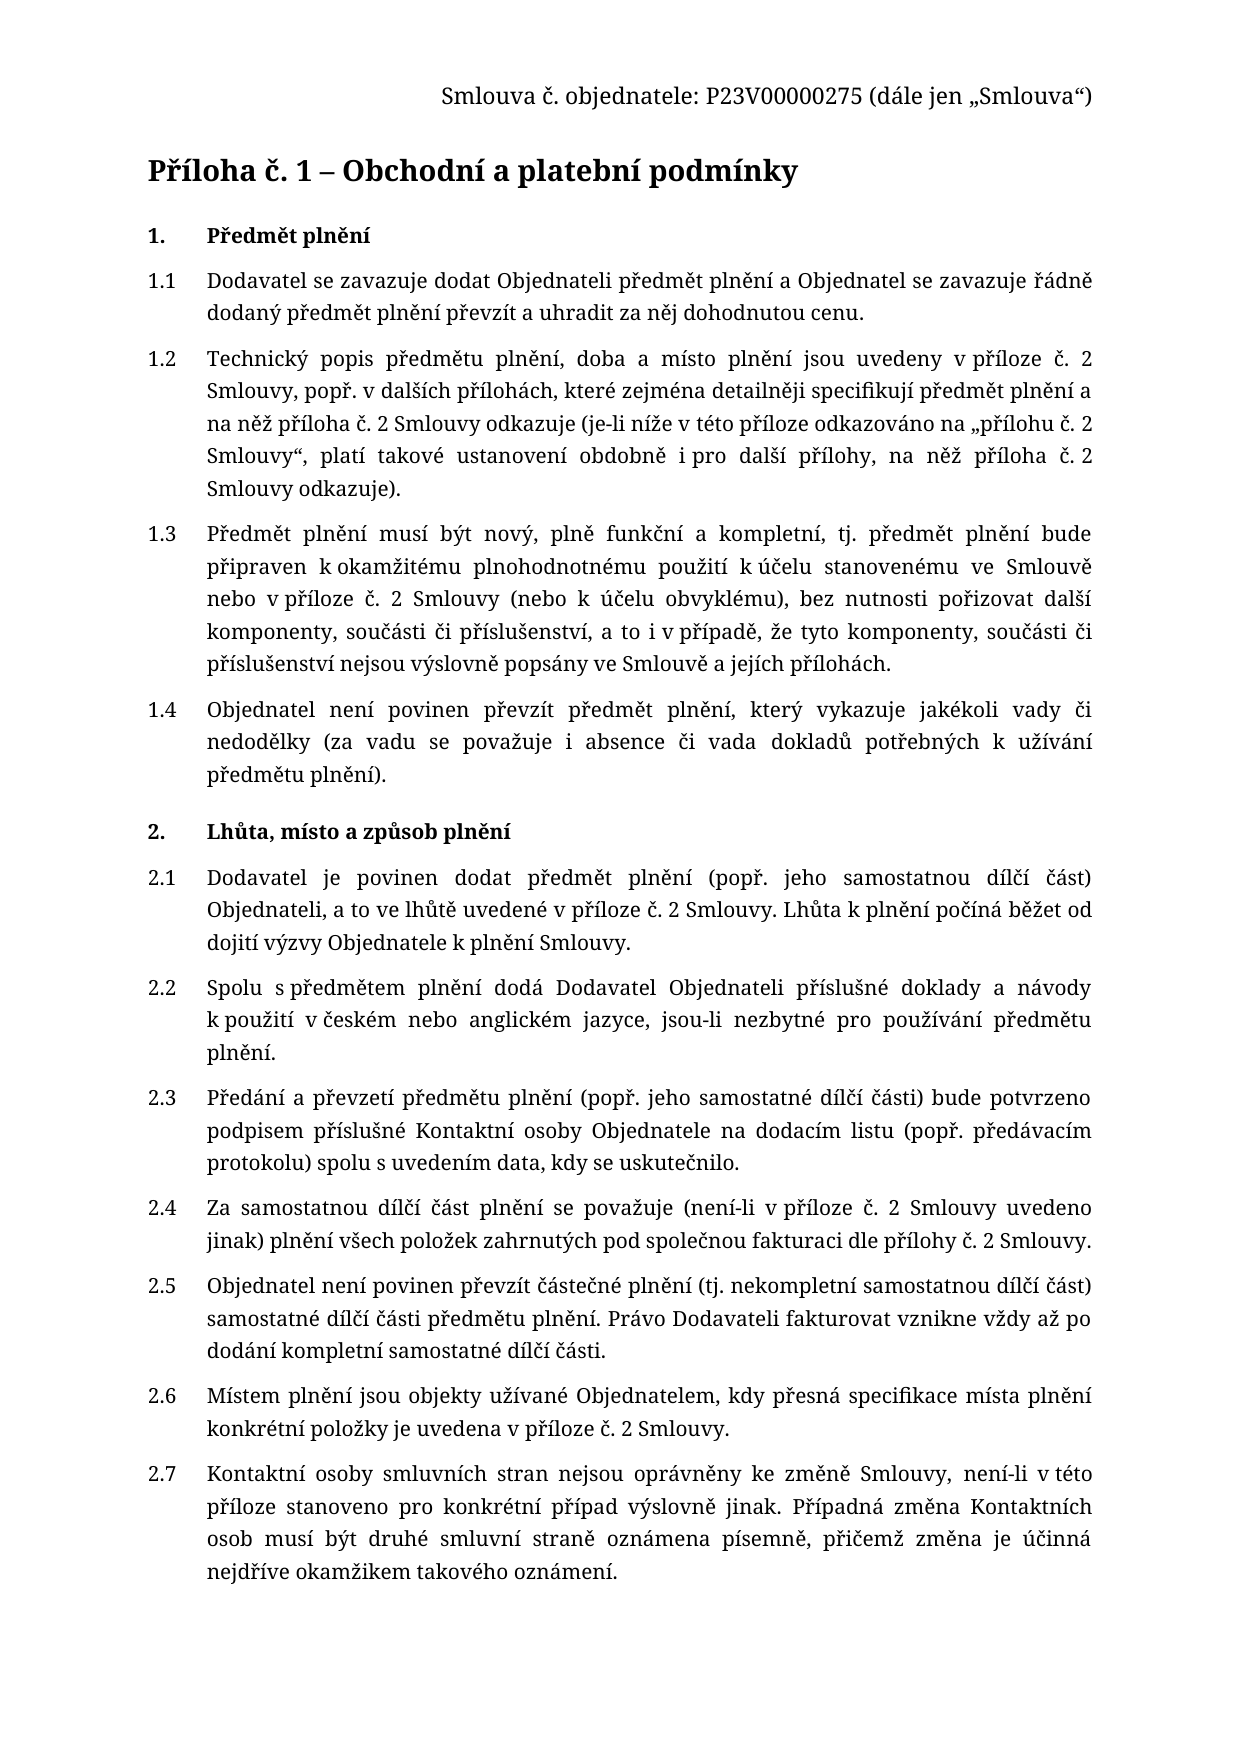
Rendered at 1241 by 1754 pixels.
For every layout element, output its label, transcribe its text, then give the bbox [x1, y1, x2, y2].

list Předmět plnění [148, 221, 1093, 249]
list Objednatel není povinen převzít částečné plnění (tj. nekompletní samostatnou dílčí část) samostatné dílčí části předmětu plnění. Právo Dodavateli fakturovat vznikne vždy až po dodání kompletní samostatné dílčí části. [148, 1271, 1093, 1365]
list Předání a převzetí předmětu plnění (popř. jeho samostatné dílčí části) bude potvrzeno podpisem příslušné Kontaktní osoby Objednatele na dodacím listu (popř. předávacím protokolu) spolu s uvedením data, kdy se uskutečnilo. [148, 1083, 1093, 1177]
list Spolu s předmětem plnění dodá Dodavatel Objednateli příslušné doklady a návody k použití v českém nebo anglickém jazyce, jsou-li nezbytné pro používání předmětu plnění. [148, 973, 1093, 1067]
list Dodavatel se zavazuje dodat Objednateli předmět plnění a Objednatel se zavazuje řádně dodaný předmět plnění převzít a uhradit za něj dohodnutou cenu. [148, 266, 1093, 327]
list Kontaktní osoby smluvních stran nejsou oprávněny ke změně Smlouvy, není-li v této příloze stanoveno pro konkrétní případ výslovně jinak. Případná změna Kontaktních osob musí být druhé smluvní straně oznámena písemně, přičemž změna je účinná nejdříve okamžikem takového oznámení. [148, 1459, 1093, 1586]
list Dodavatel je povinen dodat předmět plnění (popř. jeho samostatnou dílčí část) Objednateli, a to ve lhůtě uvedené v příloze č. 2 Smlouvy. Lhůta k plnění počíná běžet od dojití výzvy Objednatele k plnění Smlouvy. [148, 863, 1093, 956]
list Objednatel není povinen převzít předmět plnění, který vykazuje jakékoli vady či nedodělky (za vadu se považuje i absence či vada dokladů potřebných k užívání předmětu plnění). [148, 695, 1093, 788]
list Předmět plnění musí být nový, plně funkční a kompletní, tj. předmět plnění bude připraven k okamžitému plnohodnotnému použití k účelu stanovenému ve Smlouvě nebo v příloze č. 2 Smlouvy (nebo k účelu obvyklému), bez nutnosti pořizovat další komponenty, součásti či příslušenství, a to i v případě, že tyto komponenty, součásti či příslušenství nejsou výslovně popsány ve Smlouvě a jejích přílohách. [148, 519, 1093, 678]
list Technický popis předmětu plnění, doba a místo plnění jsou uvedeny v příloze č. 2 Smlouvy, popř. v dalších přílohách, které zejména detailněji specifikují předmět plnění a na něž příloha č. 2 Smlouvy odkazuje (je-li níže v této příloze odkazováno na „přílohu č. 2 Smlouvy“, platí takové ustanovení obdobně i pro další přílohy, na něž příloha č. 2 Smlouvy odkazuje). [148, 344, 1093, 502]
text Příloha č. 1 – Obchodní a platební podmínky [148, 150, 1093, 190]
list Lhůta, místo a způsob plnění [148, 817, 1093, 846]
list Za samostatnou dílčí část plnění se považuje (není-li v příloze č. 2 Smlouvy uvedeno jinak) plnění všech položek zahrnutých pod společnou fakturaci dle přílohy č. 2 Smlouvy. [148, 1193, 1093, 1254]
list Místem plnění jsou objekty užívané Objednatelem, kdy přesná specifikace místa plnění konkrétní položky je uvedena v příloze č. 2 Smlouvy. [148, 1382, 1093, 1443]
